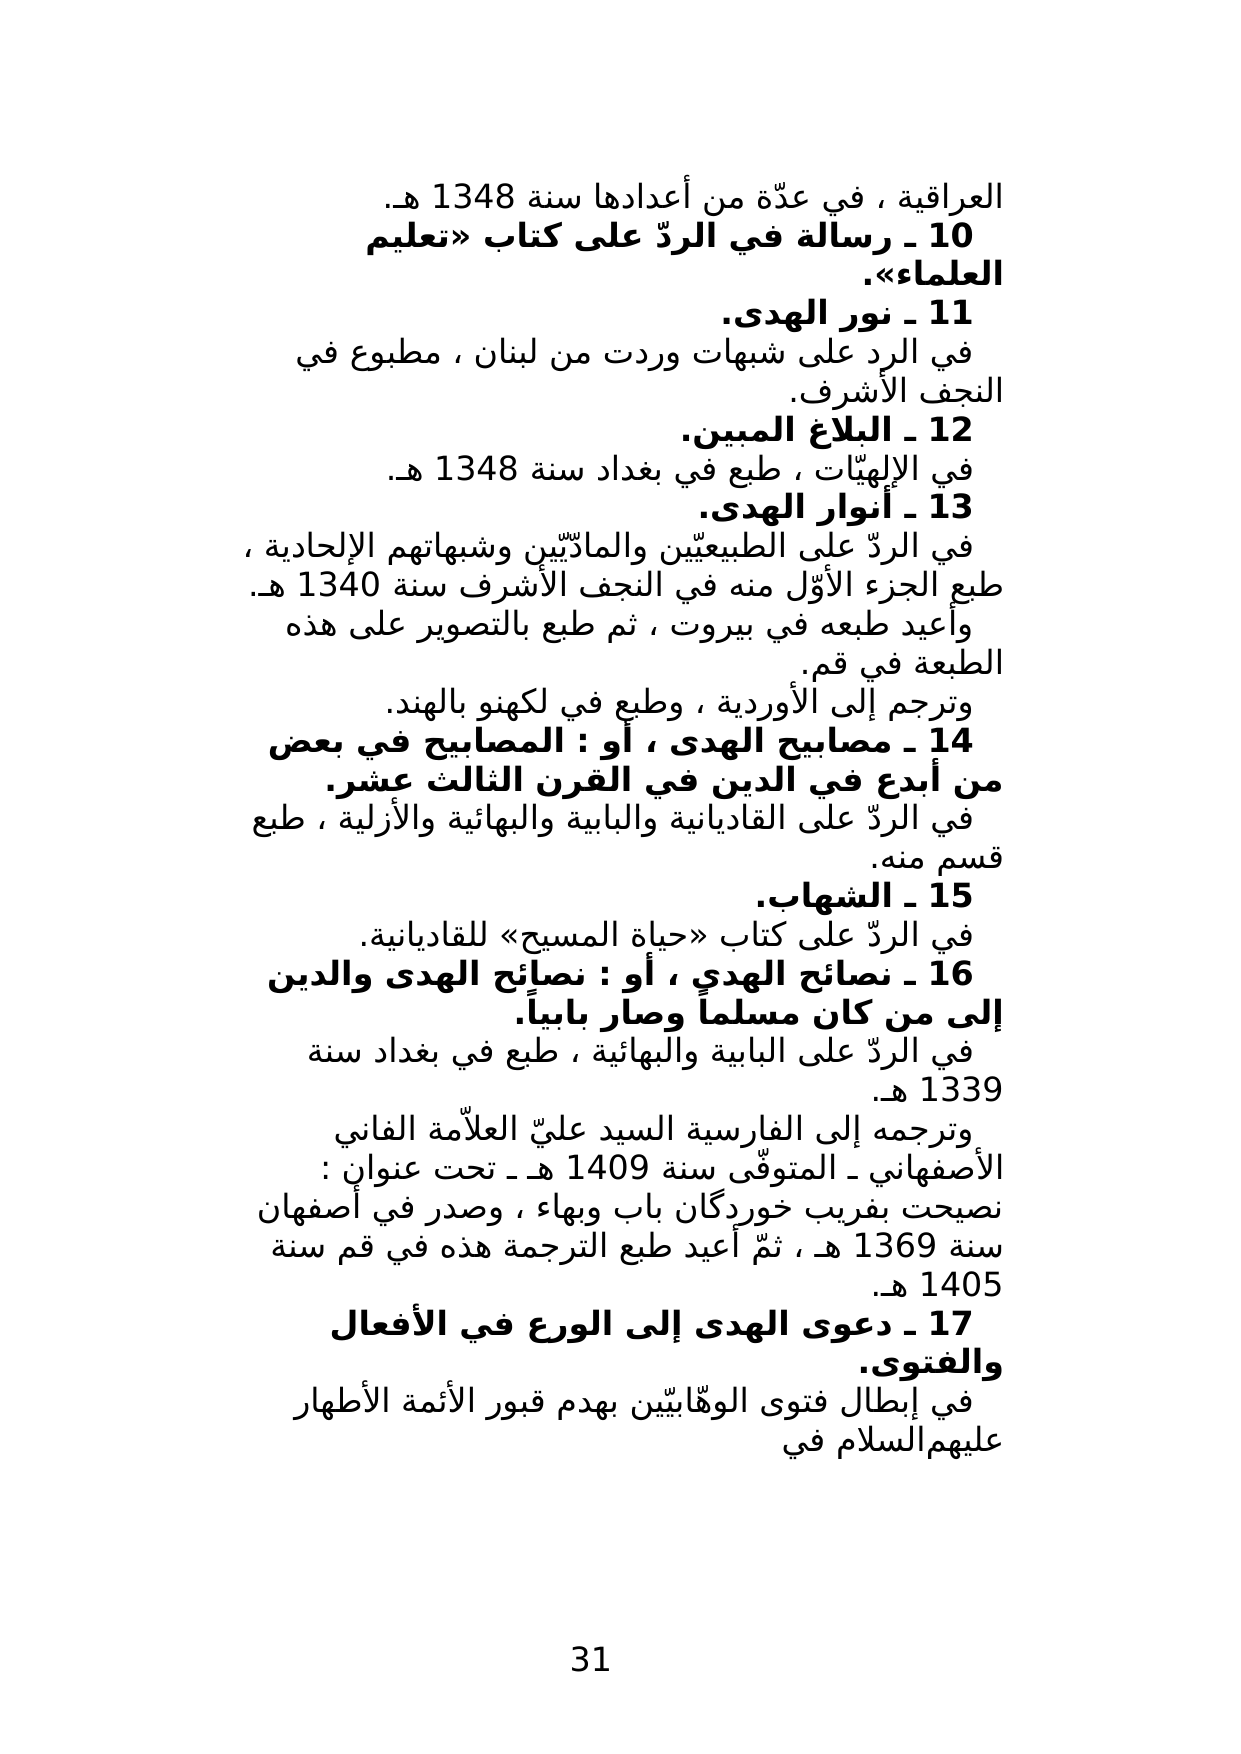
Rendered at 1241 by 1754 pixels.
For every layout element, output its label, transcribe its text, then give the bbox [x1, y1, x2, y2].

text في الردّ على كتاب «حياة المسيح» للقاديانية. [236, 915, 1004, 954]
text 13 ـ أنوار الهدى. [236, 488, 1004, 527]
text 16 ـ نصائح الهدى ، أو : نصائح الهدى والدين إلى من كان مسلماً وصار بابياً. [236, 954, 1004, 1032]
text وترجمه إلى الفارسية السيد عليّ العلاّمة الفاني الأصفهاني ـ المتوفّى سنة 1409 هـ ـ تحت عنوان : نصيحت بفريب خوردگان باب وبهاء ، وصدر في أصفهان سنة 1369 هـ ، ثمّ أعيد طبع الترجمة هذه في قم سنة 1405 هـ. [236, 1110, 1004, 1304]
text 15 ـ الشهاب. [236, 877, 1004, 915]
text 10 ـ رسالة في الردّ على كتاب «تعليم العلماء». [236, 216, 1004, 294]
text 11 ـ نور الهدى. [236, 294, 1004, 333]
text في إبطال فتوى الوهّابيّين بهدم قبور الأئمة الأطهار عليهم‌السلام في [236, 1382, 1004, 1459]
text في الإلهيّات ، طبع في بغداد سنة 1348 هـ. [236, 449, 1004, 488]
text وأعيد طبعه في بيروت ، ثم طبع بالتصوير على هذه الطبعة في قم. [236, 604, 1004, 682]
text 12 ـ البلاغ المبين. [236, 410, 1004, 449]
text العراقية ، في عدّة من أعدادها سنة 1348 هـ. [236, 177, 1004, 216]
text في الرد على شبهات وردت من لبنان ، مطبوع في النجف الأشرف. [236, 333, 1004, 410]
text في الردّ على البابية والبهائية ، طبع في بغداد سنة 1339 هـ. [236, 1032, 1004, 1110]
text 14 ـ مصابيح الهدى ، أو : المصابيح في بعض من أبدع في الدين في القرن الثالث عشر. [236, 721, 1004, 799]
text في الردّ على الطبيعيّين والمادّيّين وشبهاتهم الإلحادية ، طبع الجزء الأوّل منه في النجف الأشرف سنة 1340 هـ. [236, 527, 1004, 604]
text 17 ـ دعوى الهدى إلى الورع في الأفعال والفتوى. [236, 1304, 1004, 1382]
text وترجم إلى الأوردية ، وطبع في لكهنو بالهند. [236, 682, 1004, 721]
text في الردّ على القاديانية والبابية والبهائية والأزلية ، طبع قسم منه. [236, 799, 1004, 877]
